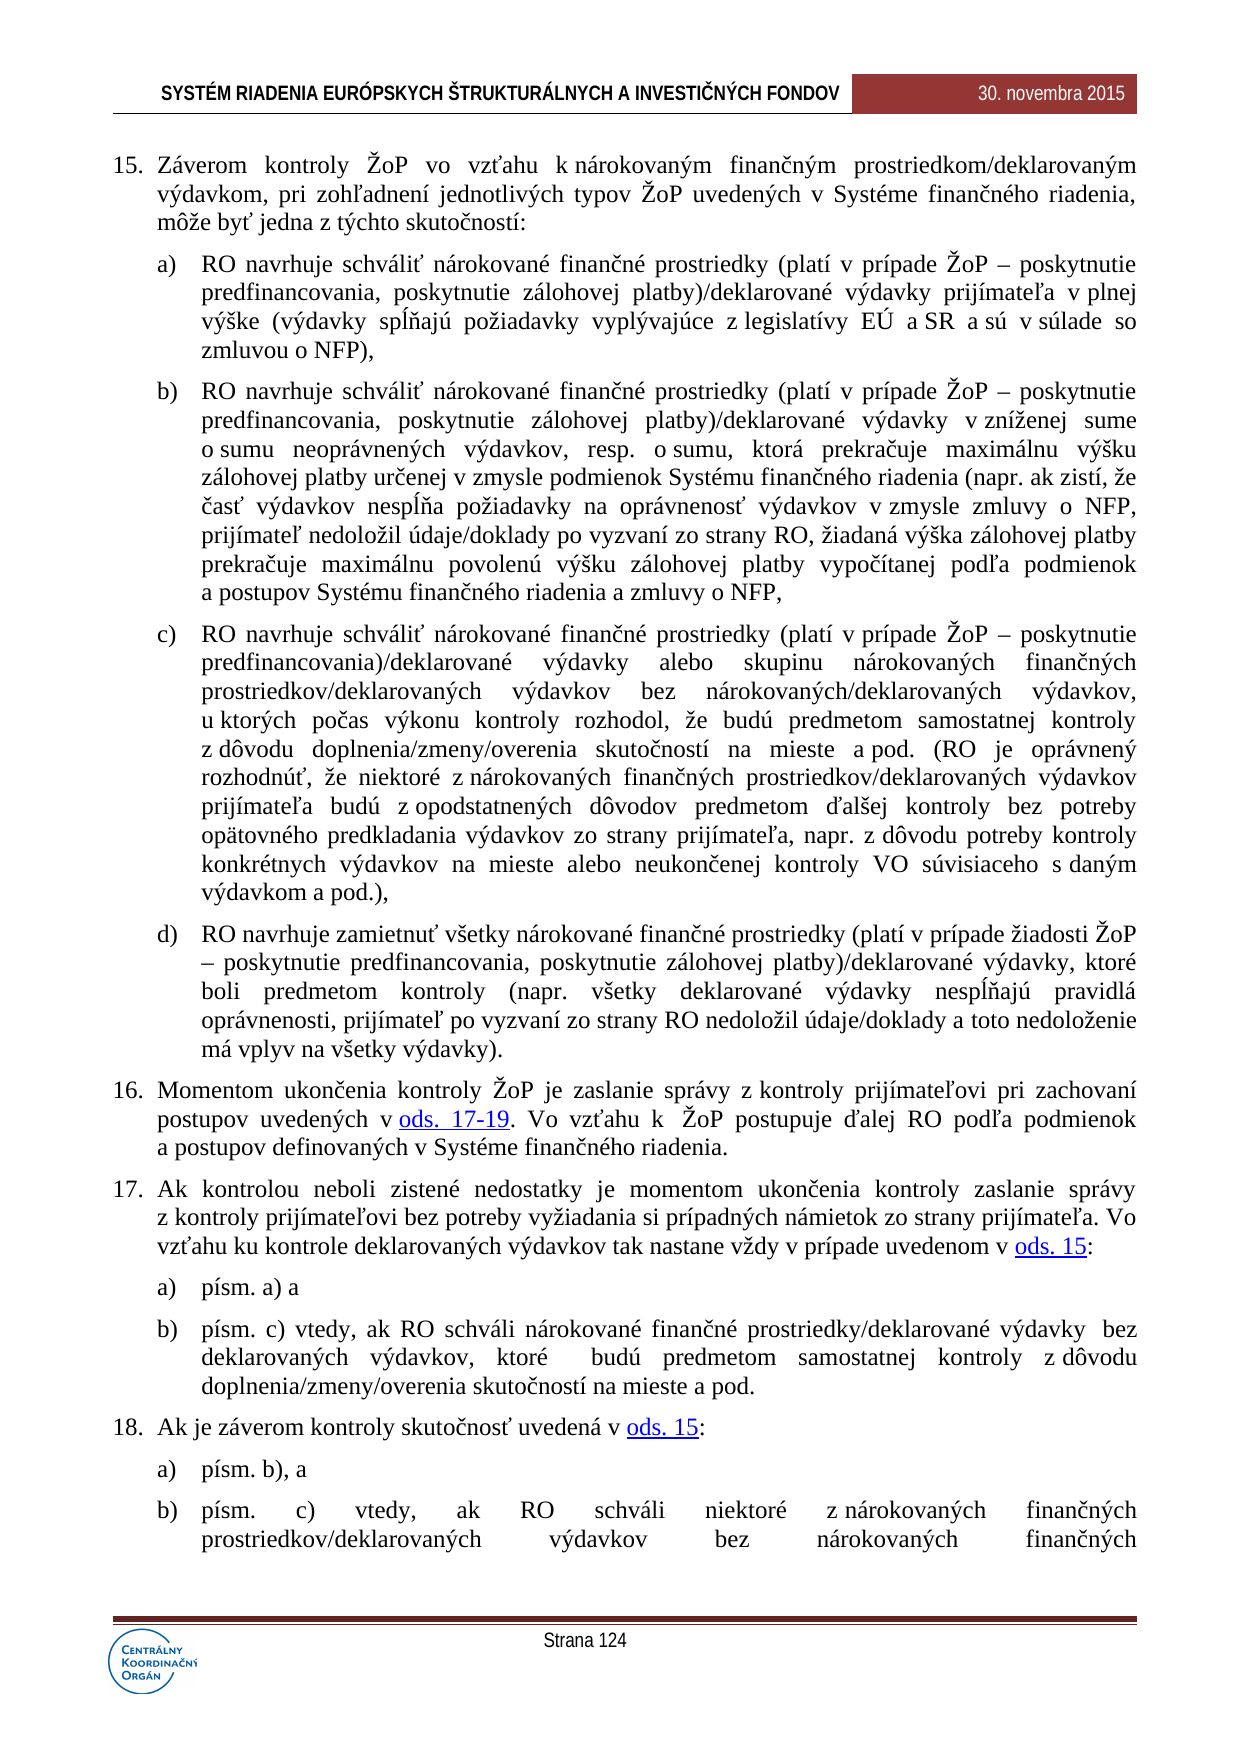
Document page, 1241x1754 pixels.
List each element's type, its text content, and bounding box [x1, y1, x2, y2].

list Ak kontrolou neboli zistené nedostatky je momentom ukončenia kontroly zaslanie správy z kontroly prijímateľovi bez potreby vyžiadania si prípadných námietok zo strany prijímateľa. Vo vzťahu ku kontrole deklarovaných výdavkov tak nastane vždy v prípade uvedenom v ods. 15: [112, 1174, 1137, 1260]
list RO navrhuje schváliť nárokované finančné prostriedky (platí v prípade ŽoP – poskytnutie predfinancovania)/deklarované výdavky alebo skupinu nárokovaných finančných prostriedkov/deklarovaných výdavkov bez nárokovaných/deklarovaných výdavkov, u ktorých počas výkonu kontroly rozhodol, že budú predmetom samostatnej kontroly z dôvodu doplnenia/zmeny/overenia skutočností na mieste a pod. (RO je oprávnený rozhodnúť, že niektoré z nárokovaných finančných prostriedkov/deklarovaných výdavkov prijímateľa budú z opodstatnených dôvodov predmetom ďalšej kontroly bez potreby opätovného predkladania výdavkov zo strany prijímateľa, napr. z dôvodu potreby kontroly konkrétnych výdavkov na mieste alebo neukončenej kontroly VO súvisiaceho s daným výdavkom a pod.), [157, 619, 1137, 906]
list RO navrhuje schváliť nárokované finančné prostriedky (platí v prípade ŽoP – poskytnutie predfinancovania, poskytnutie zálohovej platby)/deklarované výdavky prijímateľa v plnej výške (výdavky spĺňajú požiadavky vyplývajúce z legislatívy EÚ a SR a sú v súlade so zmluvou o NFP), [157, 249, 1137, 364]
picture [106, 1627, 198, 1693]
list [157, 1495, 1137, 1552]
list písm. a) a [157, 1272, 1137, 1301]
list RO navrhuje zamietnuť všetky nárokované finančné prostriedky (platí v prípade žiadosti ŽoP – poskytnutie predfinancovania, poskytnutie zálohovej platby)/deklarované výdavky, ktoré boli predmetom kontroly (napr. všetky deklarované výdavky nespĺňajú pravidlá oprávnenosti, prijímateľ po vyzvaní zo strany RO nedoložil údaje/doklady a toto nedoloženie má vplyv na všetky výdavky). [157, 919, 1137, 1062]
list Záverom kontroly ŽoP vo vzťahu k nárokovaným finančným prostriedkom/deklarovaným výdavkom, pri zohľadnení jednotlivých typov ŽoP uvedených v Systéme finančného riadenia, môže byť jedna z týchto skutočností: [112, 150, 1137, 236]
list Momentom ukončenia kontroly ŽoP je zaslanie správy z kontroly prijímateľovi pri zachovaní postupov uvedených v ods. 17-19. Vo vzťahu k ŽoP postupuje ďalej RO podľa podmienok a postupov definovaných v Systéme finančného riadenia. [112, 1075, 1137, 1161]
list písm. b), a [157, 1454, 1137, 1482]
list Ak je záverom kontroly skutočnosť uvedená v ods. 15: [112, 1412, 1137, 1441]
list RO navrhuje schváliť nárokované finančné prostriedky (platí v prípade ŽoP – poskytnutie predfinancovania, poskytnutie zálohovej platby)/deklarované výdavky v zníženej sume o sumu neoprávnených výdavkov, resp. o sumu, ktorá prekračuje maximálnu výšku zálohovej platby určenej v zmysle podmienok Systému finančného riadenia (napr. ak zistí, že časť výdavkov nespĺňa požiadavky na oprávnenosť výdavkov v zmysle zmluvy o NFP, prijímateľ nedoložil údaje/doklady po vyzvaní zo strany RO, žiadaná výška zálohovej platby prekračuje maximálnu povolenú výšku zálohovej platby vypočítanej podľa podmienok a postupov Systému finančného riadenia a zmluvy o NFP, [157, 376, 1137, 606]
list písm. c) vtedy, ak RO schváli nárokované finančné prostriedky/deklarované výdavky bez deklarovaných výdavkov, ktoré budú predmetom samostatnej kontroly z dôvodu doplnenia/zmeny/overenia skutočností na mieste a pod. [157, 1314, 1137, 1400]
